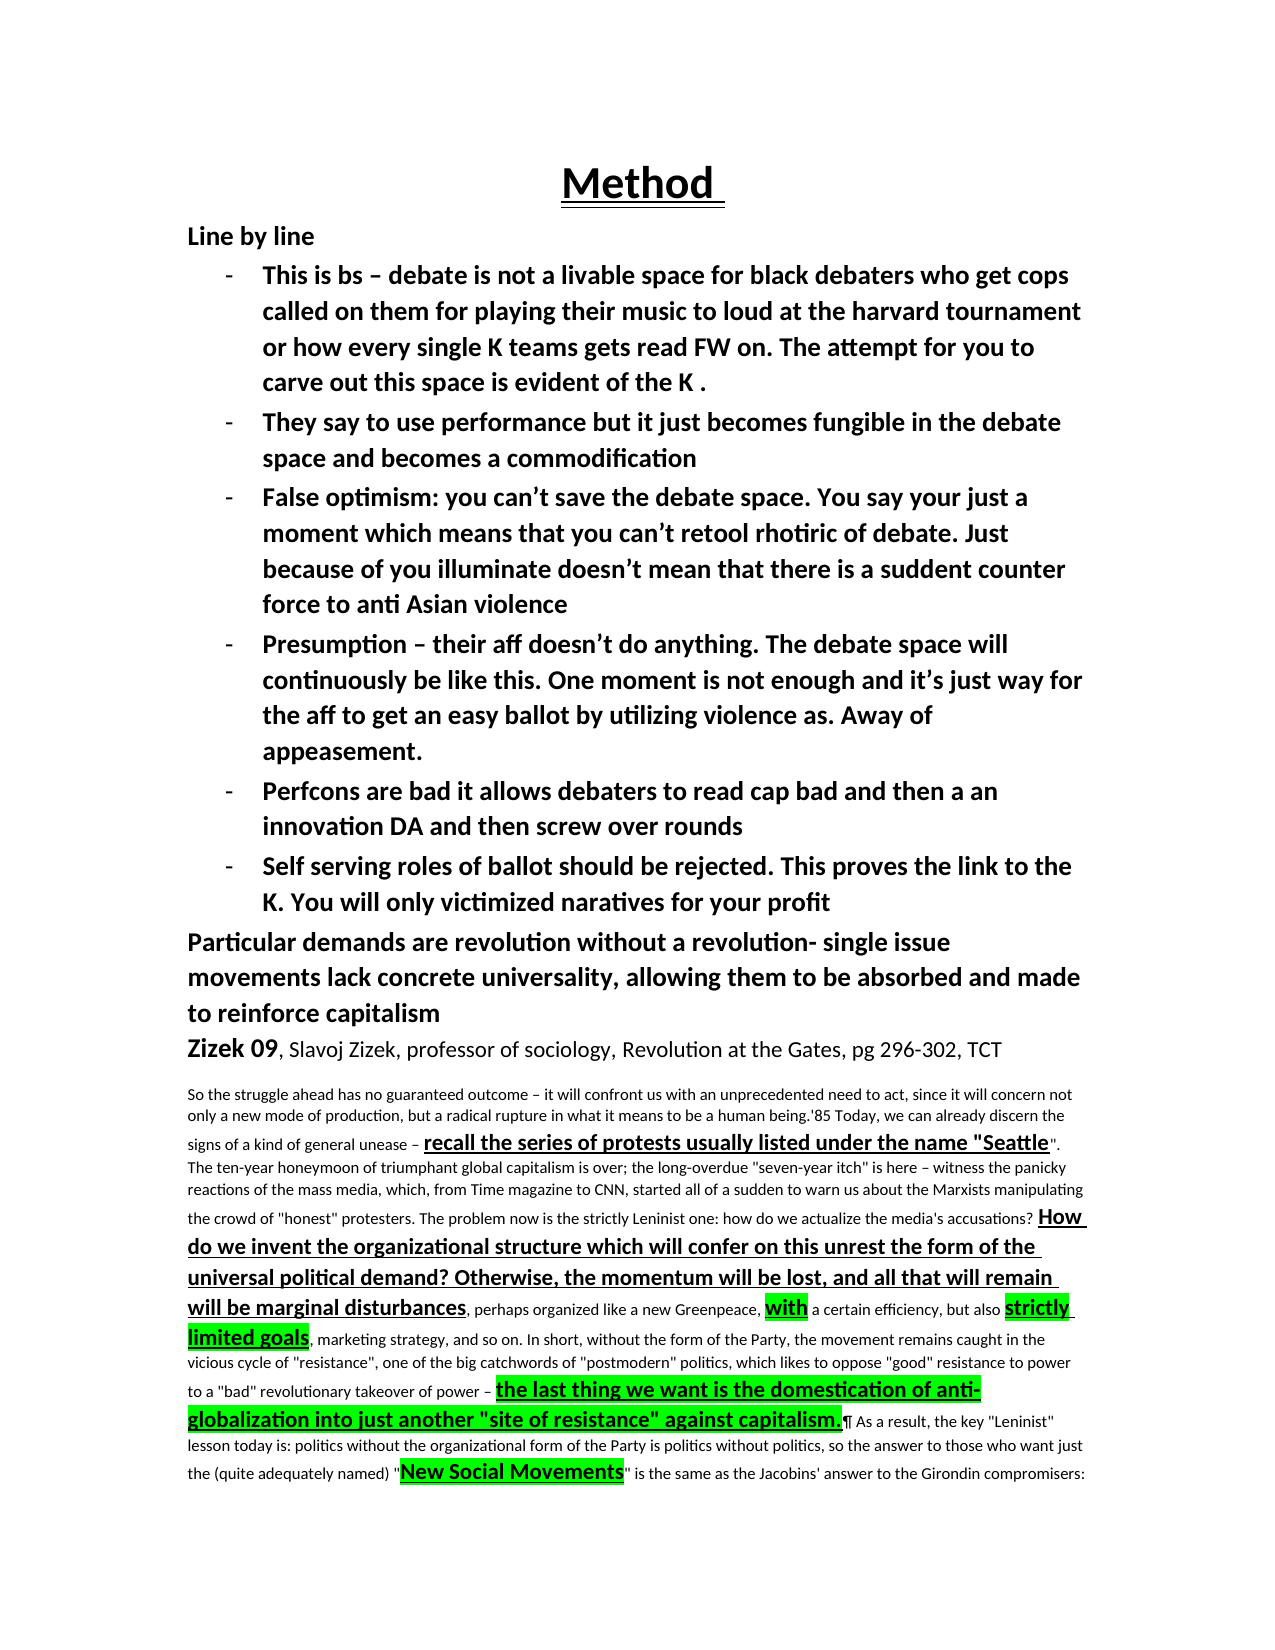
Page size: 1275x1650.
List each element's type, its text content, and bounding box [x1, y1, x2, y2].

subtitle Perfcons are bad it allows debaters to read cap bad and then a an innovation DA and then screw over rounds [225, 774, 1087, 842]
subtitle Self serving roles of ballot should be rejected. This proves the link to the K. You will only victimized naratives for your profit [225, 849, 1087, 918]
subtitle Particular demands are revolution without a revolution- single issue movements lack concrete universality, allowing them to be absorbed and made to reinforce capitalism [187, 925, 1087, 1029]
subtitle Line by line [187, 219, 1087, 252]
subtitle They say to use performance but it just becomes fungible in the debate space and becomes a commodification [225, 405, 1087, 474]
subtitle Presumption – their aff doesn’t do anything. The debate space will continuously be like this. One moment is not enough and it’s just way for the aff to get an easy ballot by utilizing violence as. Away of appeasement. [225, 627, 1087, 767]
text Zizek 09, Slavoj Zizek, professor of sociology, Revolution at the Gates, pg 296-302, TCT [187, 1032, 1087, 1064]
subtitle False optimism: you can’t save the debate space. You say your just a moment which means that you can’t retool rhotiric of debate. Just because of you illuminate doesn’t mean that there is a suddent counter force to anti Asian violence [225, 481, 1087, 620]
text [187, 1084, 1087, 1485]
subtitle This is bs – debate is not a livable space for black debaters who get cops called on them for playing their music to loud at the harvard tournament or how every single K teams gets read FW on. The attempt for you to carve out this space is evident of the K . [225, 258, 1087, 398]
subtitle Method [187, 154, 1087, 210]
